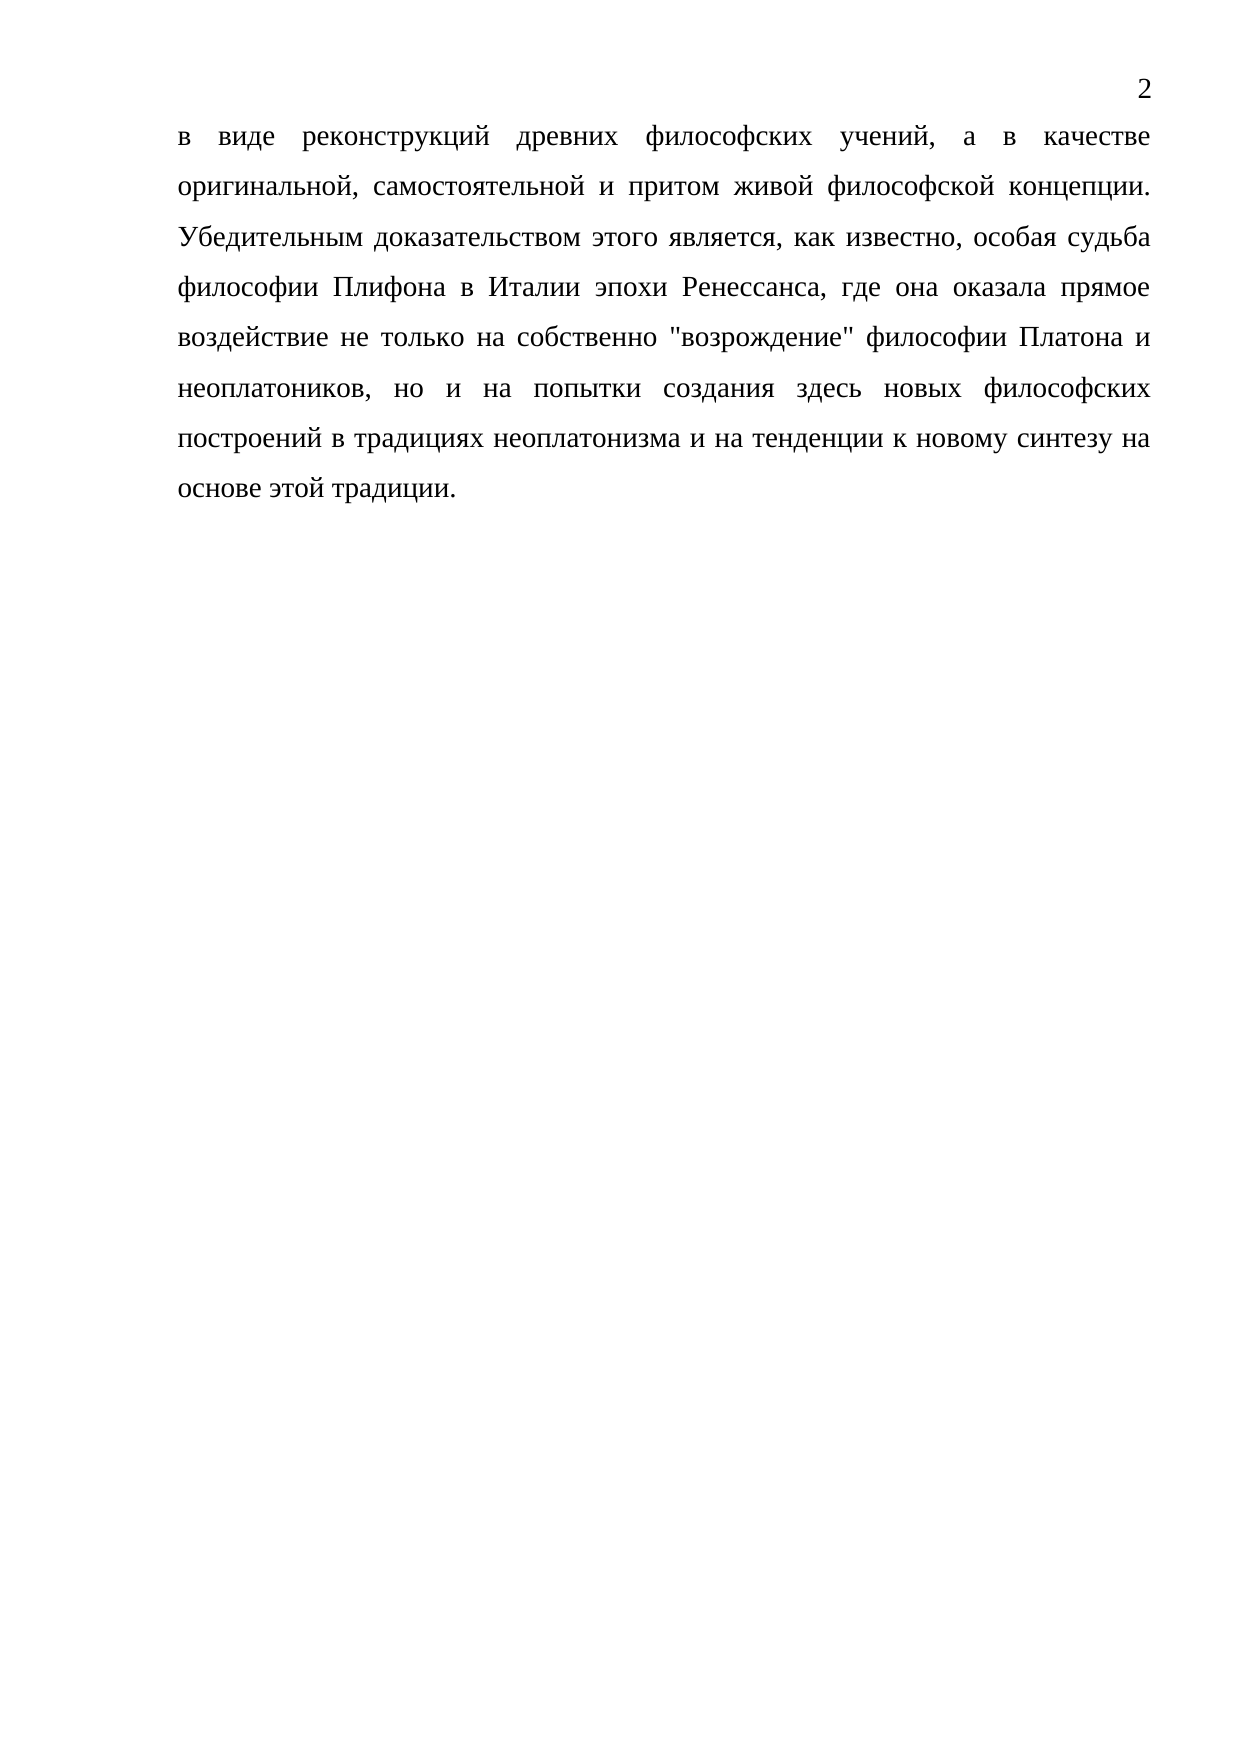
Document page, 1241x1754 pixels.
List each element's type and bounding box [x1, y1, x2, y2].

text [177, 118, 1152, 504]
